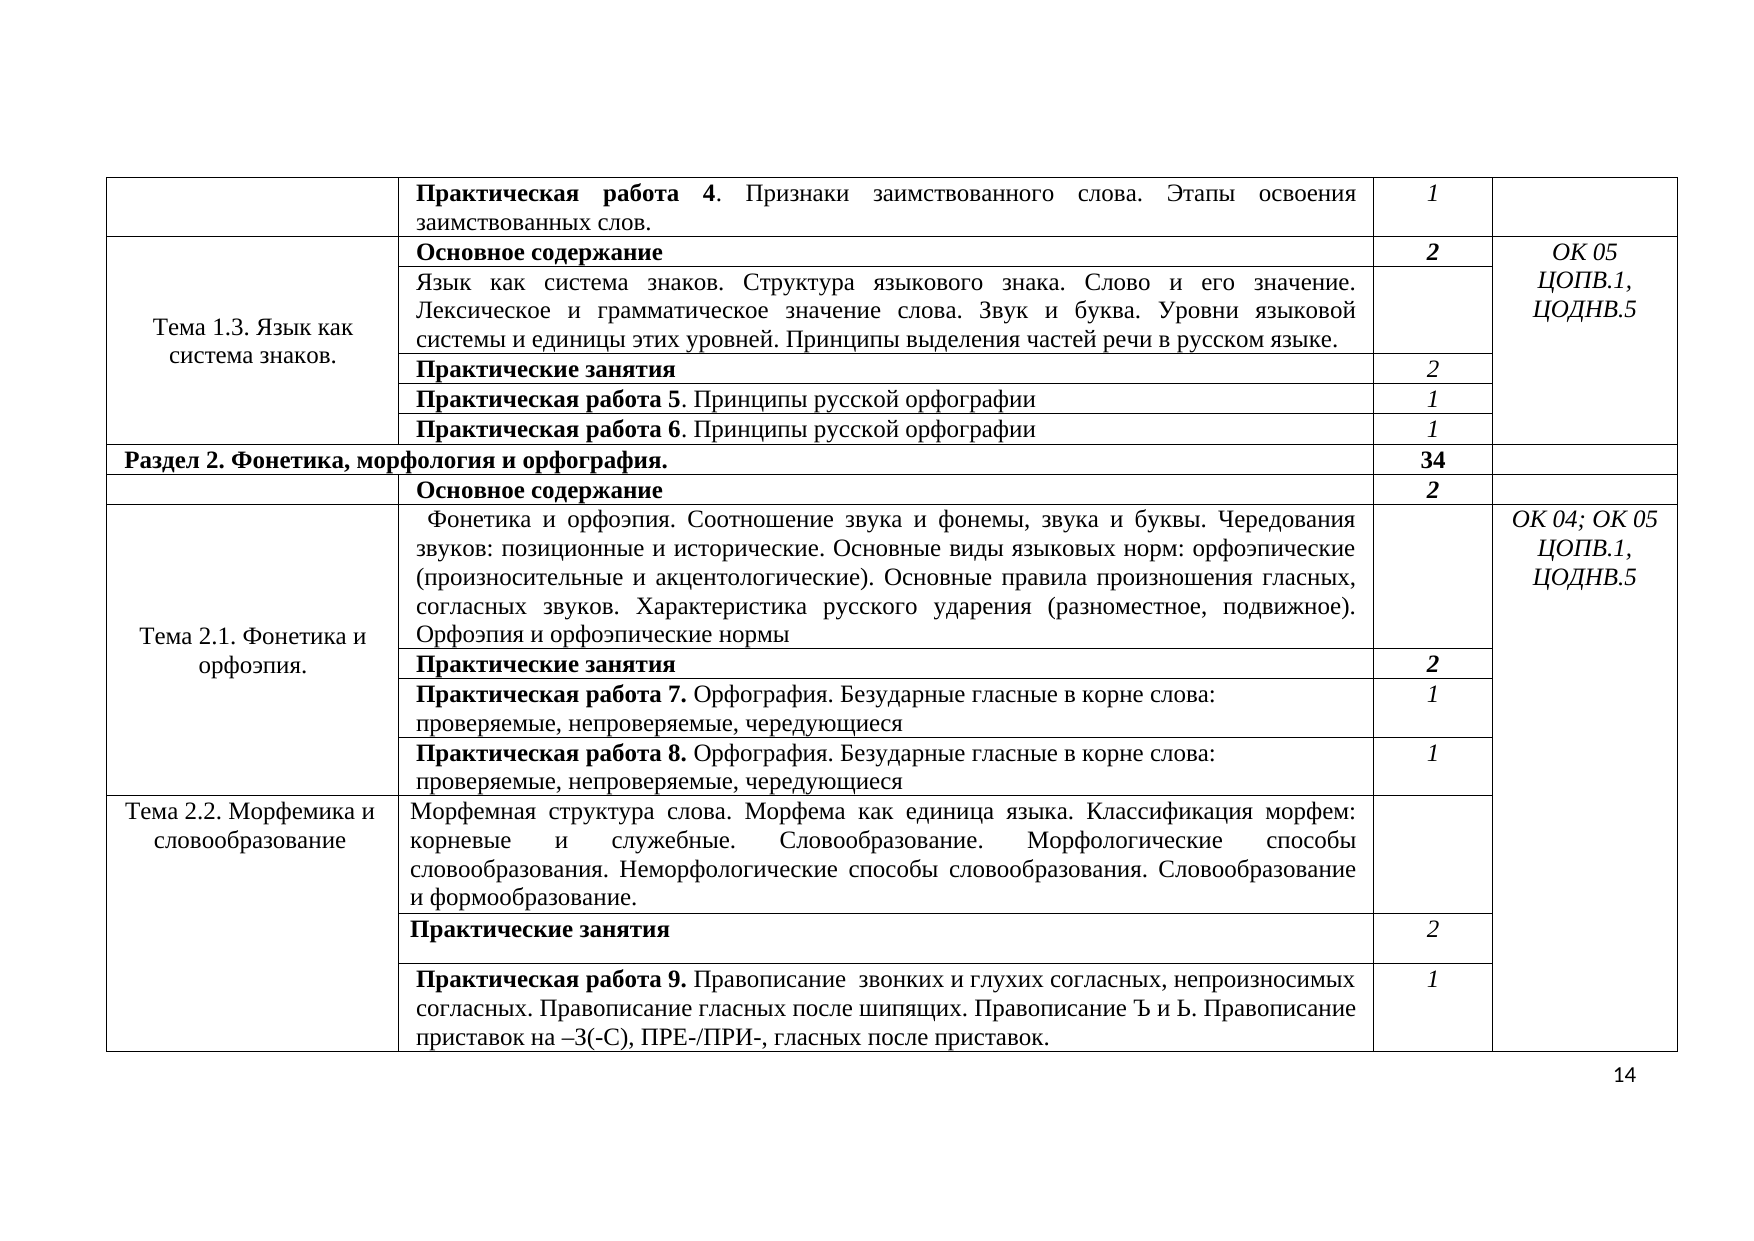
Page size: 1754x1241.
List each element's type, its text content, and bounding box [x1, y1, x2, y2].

table_cell 1 [1374, 414, 1492, 444]
table_cell Практическая работа 8. Орфография. Безударные гласные в корне слова: проверяемые, непроверяемые, чередующиеся [399, 738, 1373, 795]
table_cell Практические занятия [399, 649, 1373, 678]
table_cell 2 [1374, 354, 1492, 383]
table_cell [1374, 796, 1492, 913]
table_cell 2 [1374, 649, 1492, 678]
table_cell Раздел 2. Фонетика, морфология и орфография. [107, 445, 1373, 474]
table_cell 1 [1374, 384, 1492, 413]
table_cell ОК 05 ЦОПВ.1, ЦОДНВ.5 [1493, 237, 1677, 444]
table_cell Фонетика и орфоэпия. Соотношение звука и фонемы, звука и буквы. Чередования звуков: позиционные и исторические. Основные виды языковых норм: орфоэпические (произносительные и акцентологические). Основные правила произношения гласных, согласных звуков. Характеристика русского ударения (разноместное, подвижное). Орфоэпия и орфоэпические нормы [399, 505, 1373, 648]
table_cell Практическая работа 4. Признаки заимствованного слова. Этапы освоения заимствованных слов. [399, 178, 1373, 236]
table_cell 34 [1374, 445, 1492, 474]
table_cell [1374, 505, 1492, 648]
table_cell 2 [1374, 475, 1492, 503]
table_cell 2 [1374, 914, 1492, 963]
table_cell Тема 1.3. Язык как система знаков. [107, 237, 398, 444]
table_cell 1 [1374, 679, 1492, 737]
table_cell Практические занятия [399, 914, 1373, 963]
table_cell 2 [1374, 237, 1492, 266]
table_cell [107, 475, 398, 503]
table_cell Практическая работа 9. Правописание звонких и глухих согласных, непроизносимых согласных. Правописание гласных после шипящих. Правописание Ъ и Ь. Правописание приставок на –З(-С), ПРЕ-/ПРИ-, гласных после приставок. [399, 964, 1373, 1051]
table_cell Практическая работа 5. Принципы русской орфографии [399, 384, 1373, 413]
table_cell [1374, 267, 1492, 353]
table_cell 1 [1374, 178, 1492, 236]
table_cell Практическая работа 7. Орфография. Безударные гласные в корне слова: проверяемые, непроверяемые, чередующиеся [399, 679, 1373, 737]
table_cell Тема 2.2. Морфемика и словообразование [107, 796, 398, 1051]
table_cell Основное содержание [399, 475, 1373, 503]
table_cell Основное содержание [399, 237, 1373, 266]
table_cell Практическая работа 6. Принципы русской орфографии [399, 414, 1373, 444]
table_cell [1493, 445, 1677, 474]
table_cell Морфемная структура слова. Морфема как единица языка. Классификация морфем: корневые и служебные. Словообразование. Морфологические способы словообразования. Неморфологические способы словообразования. Словообразование и формообразование. [399, 796, 1373, 913]
table_cell Язык как система знаков. Структура языкового знака. Слово и его значение. Лексическое и грамматическое значение слова. Звук и буква. Уровни языковой системы и единицы этих уровней. Принципы выделения частей речи в русском языке. [399, 267, 1373, 353]
table_cell [1493, 475, 1677, 503]
table_cell 1 [1374, 738, 1492, 795]
table_cell Практические занятия [399, 354, 1373, 383]
table_cell Тема 2.1. Фонетика и орфоэпия. [107, 505, 398, 795]
table_cell 1 [1374, 964, 1492, 1051]
table_cell ОК 04; ОК 05 ЦОПВ.1, ЦОДНВ.5 [1493, 505, 1677, 1051]
